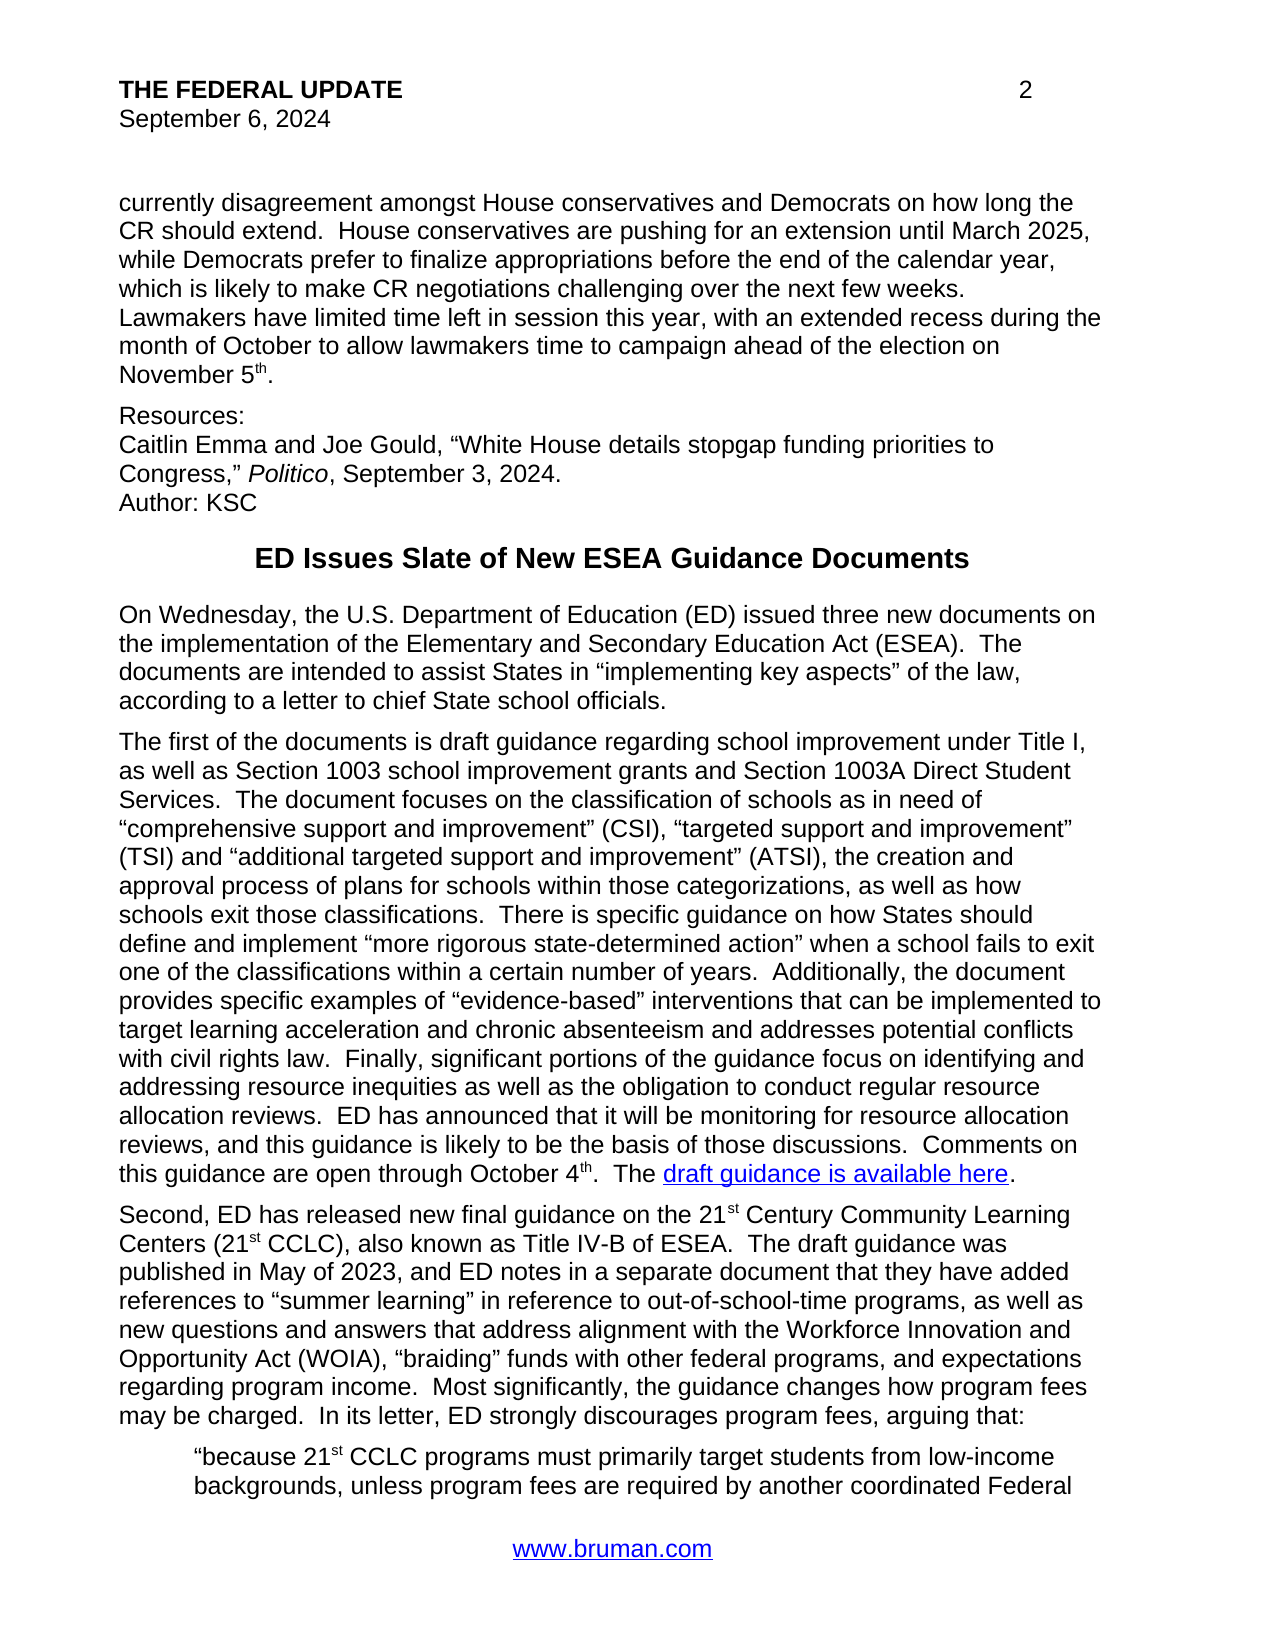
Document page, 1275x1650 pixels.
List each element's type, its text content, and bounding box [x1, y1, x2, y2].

text Second, ED has released new final guidance on the 21st Century Community Learning Centers (21st CCLC), also known as Title IV-B of ESEA. The draft guidance was published in May of 2023, and ED notes in a separate document that they have added references to “summer learning” in reference to out-of-school-time programs, as well as new questions and answers that address alignment with the Workforce Innovation and Opportunity Act (WOIA), “braiding” funds with other federal programs, and expectations regarding program income. Most significantly, the guidance changes how program fees may be charged. In its letter, ED strongly discourages program fees, arguing that: [118, 1200, 1106, 1430]
text The first of the documents is draft guidance regarding school improvement under Title I, as well as Section 1003 school improvement grants and Section 1003A Direct Student Services. The document focuses on the classification of schools as in need of “comprehensive support and improvement” (CSI), “targeted support and improvement” (TSI) and “additional targeted support and improvement” (ATSI), the creation and approval process of plans for schools within those categorizations, as well as how schools exit those classifications. There is specific guidance on how States should define and implement “more rigorous state-determined action” when a school fails to exit one of the classifications within a certain number of years. Additionally, the document provides specific examples of “evidence-based” interventions that can be implemented to target learning acceleration and chronic absenteeism and addresses potential conflicts with civil rights law. Finally, significant portions of the guidance focus on identifying and addressing resource inequities as well as the obligation to conduct regular resource allocation reviews. ED has announced that it will be monitoring for resource allocation reviews, and this guidance is likely to be the basis of those discussions. Comments on this guidance are open through October 4th. The draft guidance is available here. [118, 727, 1106, 1187]
text Author: KSC [118, 487, 1106, 516]
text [118, 187, 1106, 389]
text Resources: [118, 401, 1106, 430]
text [193, 1442, 1106, 1500]
subtitle ED Issues Slate of New ESEA Guidance Documents [118, 541, 1106, 575]
text On Wednesday, the U.S. Department of Education (ED) issued three new documents on the implementation of the Elementary and Secondary Education Act (ESEA). The documents are intended to assist States in “implementing key aspects” of the law, according to a letter to chief State school officials. [118, 600, 1106, 715]
text Caitlin Emma and Joe Gould, “White House details stopgap funding priorities to Congress,” Politico, September 3, 2024. [118, 430, 1106, 487]
